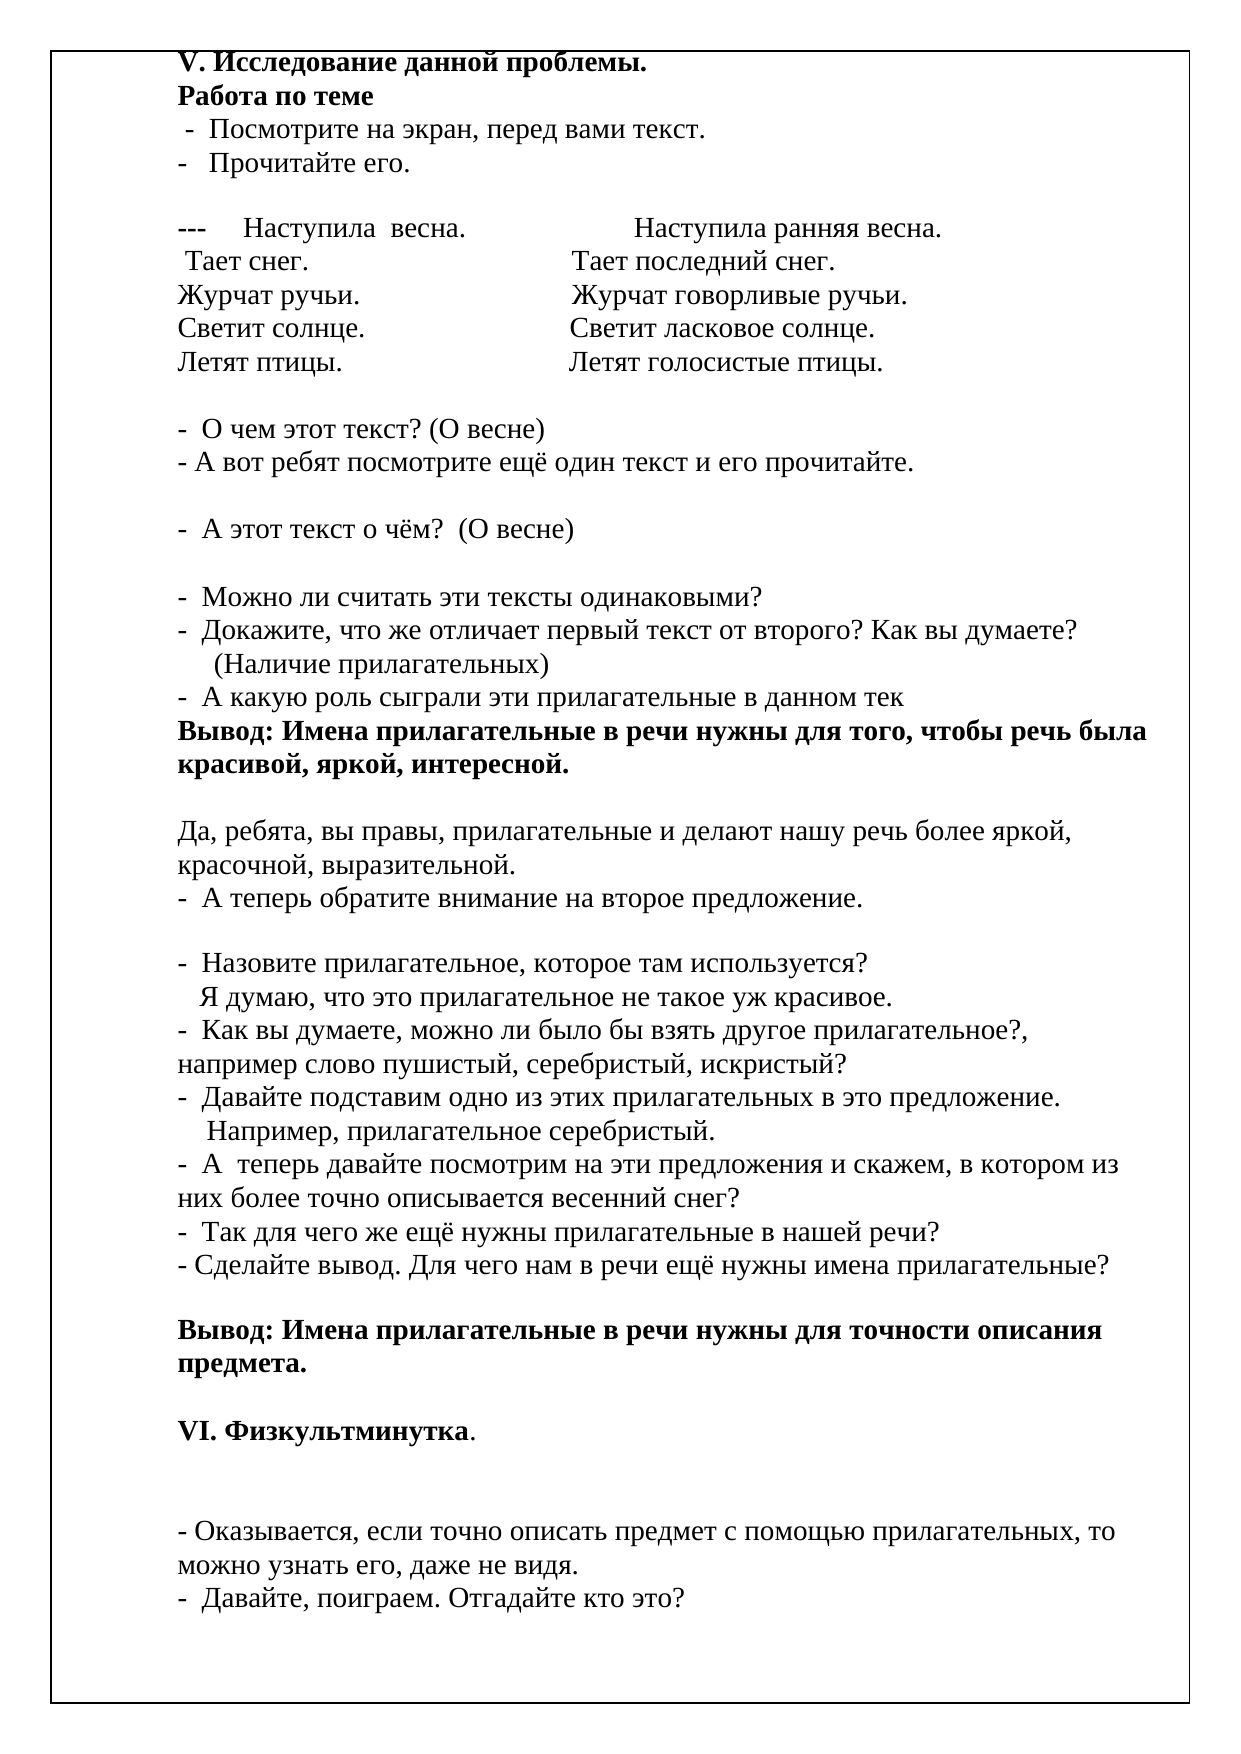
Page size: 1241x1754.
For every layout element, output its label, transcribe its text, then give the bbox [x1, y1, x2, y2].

text --- Наступила весна. Наступила ранняя весна. [177, 178, 1152, 243]
text - Назовите прилагательное, которое там используется? [177, 945, 1152, 979]
text (Наличие прилагательных) [177, 646, 1152, 679]
text - Сделайте вывод. Для чего нам в речи ещё нужны имена прилагательные? [177, 1247, 1152, 1281]
text - А теперь обратите внимание на второе предложение. [177, 881, 1152, 914]
text - Так для чего же ещё нужны прилагательные в нашей речи? [177, 1214, 1152, 1247]
text - А вот ребят посмотрите ещё один текст и его прочитайте. [177, 444, 1152, 478]
text Летят птицы. Летят голосистые птицы. [177, 344, 1152, 377]
text Тает снег. Тает последний снег. [177, 243, 1152, 277]
text - О чем этот текст? (О весне) [177, 411, 1152, 444]
text Светит солнце. Светит ласковое солнце. [177, 310, 1152, 344]
text - Прочитайте его. [177, 145, 1152, 178]
text - Докажите, что же отличает первый текст от второго? Как вы думаете? [177, 612, 1152, 646]
text VI. Физкультминутка. [177, 1413, 1152, 1446]
text - Посмотрите на экран, перед вами текст. [177, 111, 1152, 145]
text Да, ребята, вы правы, прилагательные и делают нашу речь более яркой, красочной, выразительной. [177, 813, 1152, 881]
text V. Исследование данной проблемы. [177, 52, 1152, 78]
text - Оказывается, если точно описать предмет с помощью прилагательных, то можно узнать его, даже не видя. [177, 1513, 1152, 1580]
text - А какую роль сыграли эти прилагательные в данном тек [177, 679, 1152, 713]
text Я думаю, что это прилагательное не такое уж красивое. [177, 979, 1152, 1012]
text - Можно ли считать эти тексты одинаковыми? [177, 579, 1152, 612]
text - Как вы думаете, можно ли было бы взять другое прилагательное?, например слово пушистый, серебристый, искристый? [177, 1012, 1152, 1079]
text Вывод: Имена прилагательные в речи нужны для точности описания предмета. [177, 1312, 1152, 1379]
text - Давайте подставим одно из этих прилагательных в это предложение. [177, 1079, 1152, 1113]
text - А этот текст о чём? (О весне) [177, 512, 1152, 545]
text Работа по теме [177, 78, 1152, 111]
text - Давайте, поиграем. Отгадайте кто это? [177, 1580, 1152, 1614]
text Вывод: Имена прилагательные в речи нужны для того, чтобы речь была красивой, яркой, интересной. [177, 713, 1152, 780]
text Например, прилагательное серебристый. [177, 1113, 1152, 1147]
text - А теперь давайте посмотрим на эти предложения и скажем, в котором из них более точно описывается весенний снег? [177, 1147, 1152, 1214]
text Журчат ручьи. Журчат говорливые ручьи. [177, 277, 1152, 310]
